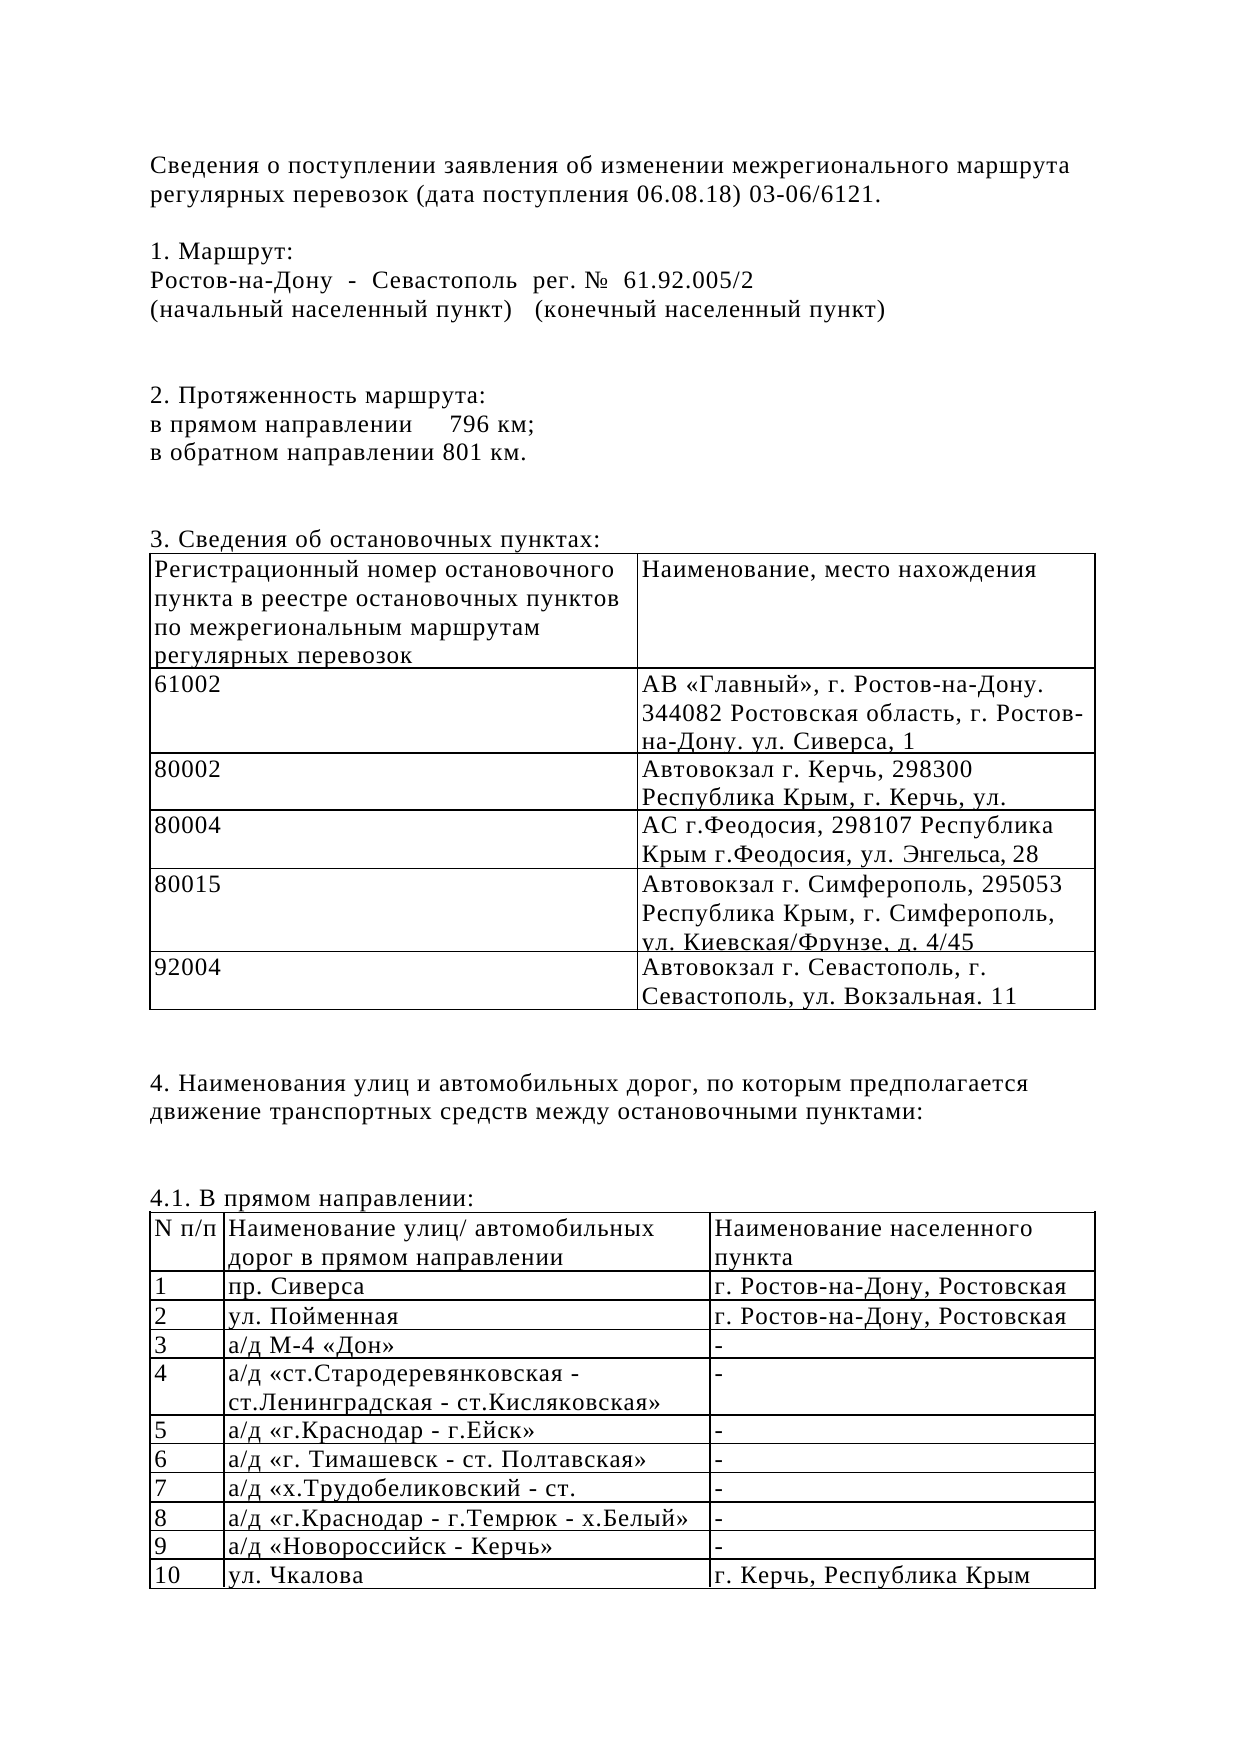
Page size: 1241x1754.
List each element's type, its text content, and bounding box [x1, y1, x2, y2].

table_cell 3 [151, 1330, 223, 1357]
table_cell а/д «Новороссийск - Керчь» [225, 1531, 709, 1558]
table_cell ул. Чкалова [225, 1560, 709, 1587]
text (начальный населенный пункт) (конечный населенный пункт) [150, 294, 1090, 322]
table_cell г. Ростов-на-Дону, Ростовская область [711, 1272, 1094, 1299]
table_cell 9 [151, 1531, 223, 1558]
table_header Наименование, место нахождения [638, 554, 1094, 667]
table_cell - [711, 1330, 1094, 1357]
table_cell пр. Сиверса [225, 1272, 709, 1299]
table_cell 61002 [151, 669, 637, 752]
table_cell - [711, 1444, 1094, 1472]
table_cell 5 [151, 1416, 223, 1442]
table_cell 80004 [151, 811, 637, 868]
table_cell 7 [151, 1473, 223, 1501]
table_cell а/д «х.Трудобеликовский - ст. Полтавская» [225, 1473, 709, 1501]
text в обратном направлении 801 км. [150, 437, 1090, 466]
table_cell 2 [151, 1301, 223, 1328]
table_cell 6 [151, 1444, 223, 1472]
table_cell 10 [151, 1560, 223, 1587]
table_cell - [711, 1531, 1094, 1558]
table_cell 4 [151, 1359, 223, 1414]
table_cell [711, 1560, 1094, 1587]
text Сведения о поступлении заявления об изменении межрегионального маршрута регулярных перевозок (дата поступления 06.08.18) 03-06/6121. [150, 150, 1090, 207]
table_cell - [711, 1503, 1094, 1529]
table_cell г. Ростов-на-Дону, Ростовская область [711, 1301, 1094, 1328]
table_cell Автовокзал г. Керчь, 298300 Республика Крым, г. Керчь, ул. Маршала Еременко, д. 30 [638, 754, 1094, 809]
table_cell Автовокзал г. Севастополь, г. Севастополь, ул. Вокзальная. 11 [638, 952, 1094, 1008]
table_header N п/п [151, 1213, 223, 1270]
table_cell 8 [151, 1503, 223, 1529]
table_cell а/д «ст.Стародеревянковская -ст.Ленинградская - ст.Кисляковская» [225, 1359, 709, 1414]
table_cell 92004 [151, 952, 637, 1008]
table_header Наименование улиц/ автомобильных дорог в прямом направлении [225, 1213, 709, 1270]
table_cell 80002 [151, 754, 637, 809]
text 4. Наименования улиц и автомобильных дорог, по которым предполагается движение транспортных средств между остановочными пунктами: [150, 1068, 1090, 1125]
table_cell АВ «Главный», г. Ростов-на-Дону. 344082 Ростовская область, г. Ростов-на-Дону. ул. Сиверса, 1 [638, 669, 1094, 752]
table_cell - [711, 1359, 1094, 1414]
text 2. Протяженность маршрута: [150, 380, 1090, 409]
table_cell - [711, 1473, 1094, 1501]
text 4.1. В прямом направлении: [150, 1183, 1090, 1211]
table_cell Автовокзал г. Симферополь, 295053 Республика Крым, г. Симферополь, ул. Киевская/Фрунзе, д. 4/45 [638, 869, 1094, 951]
text Ростов-на-Дону - Севастополь рег. № 61.92.005/2 [150, 265, 1090, 294]
table_cell АС г.Феодосия, 298107 Республика Крым г.Феодосия, ул. Энгельса, 28 [638, 811, 1094, 868]
table_cell а/д «г. Тимашевск - ст. Полтавская» [225, 1444, 709, 1472]
table_cell а/д «г.Краснодар - г.Ейск» [225, 1416, 709, 1442]
table_cell а/д М-4 «Дон» [225, 1330, 709, 1357]
table_cell - [711, 1416, 1094, 1442]
table_cell 1 [151, 1272, 223, 1299]
table_header Наименование населенного пункта [711, 1213, 1094, 1270]
text 1. Маршрут: [150, 236, 1090, 265]
table_cell ул. Пойменная [225, 1301, 709, 1328]
table_cell 80015 [151, 869, 637, 951]
text в прямом направлении 796 км; [150, 409, 1090, 437]
text 3. Сведения об остановочных пунктах: [150, 524, 1090, 552]
table_cell а/д «г.Краснодар - г.Темрюк - х.Белый» [225, 1503, 709, 1529]
table_header Регистрационный номер остановочного пункта в реестре остановочных пунктов по межрегиональным маршрутам регулярных перевозок [151, 554, 637, 667]
